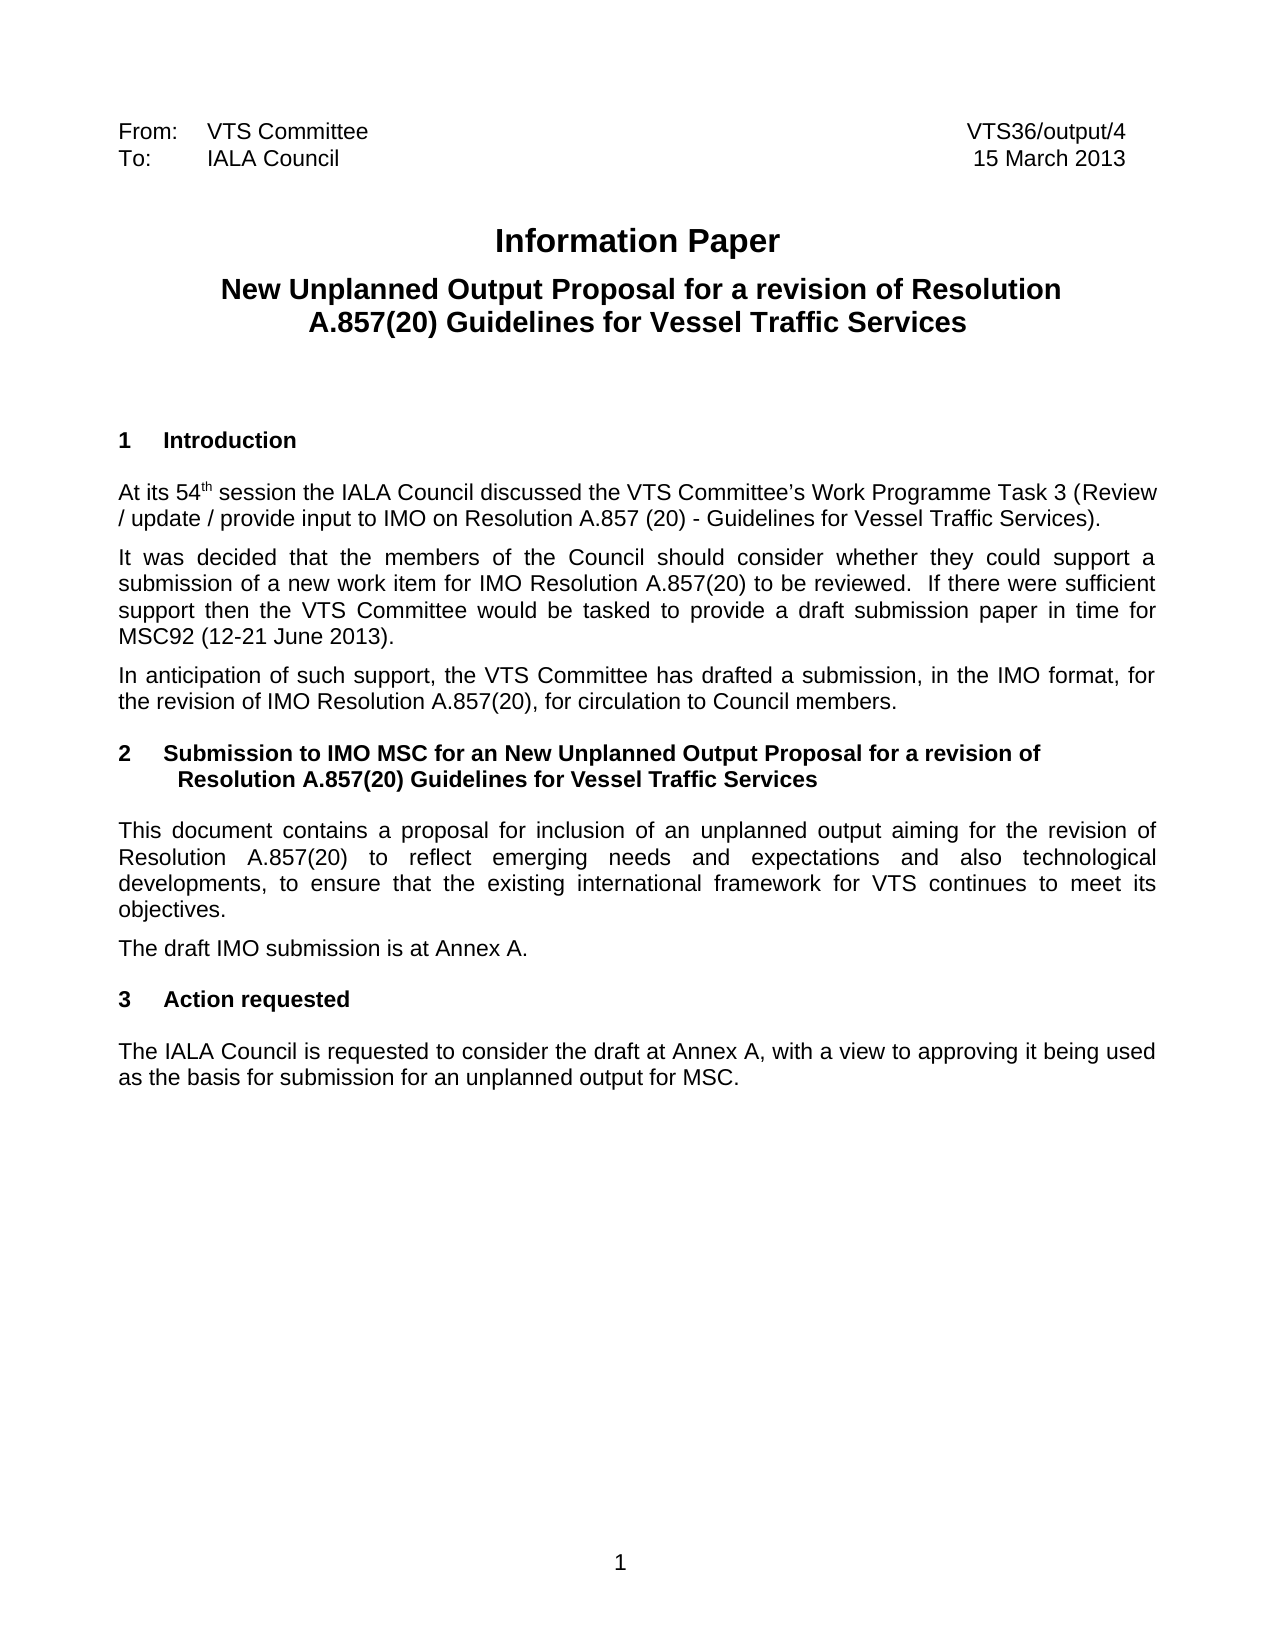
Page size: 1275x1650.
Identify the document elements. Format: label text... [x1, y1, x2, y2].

subtitle Action requested [118, 986, 1157, 1013]
table_cell 15 March 2013 [568, 145, 1137, 171]
table_header VTS36/output/4 [568, 118, 1137, 144]
title Information Paper [118, 221, 1157, 259]
text In anticipation of such support, the VTS Committee has drafted a submission, in the IMO format, for the revision of IMO Resolution A.857(20), for circulation to Council members. [118, 662, 1157, 714]
text This document contains a proposal for inclusion of an unplanned output aiming for the revision of Resolution A.857(20) to reflect emerging needs and expectations and also technological developments, to ensure that the existing international framework for VTS continues to meet its objectives. [118, 817, 1157, 923]
text At its 54th session the IALA Council discussed the VTS Committee’s Work Programme Task 3 (Review / update / provide input to IMO on Resolution A.857 (20) - Guidelines for Vessel Traffic Services). [118, 479, 1157, 531]
text The IALA Council is requested to consider the draft at Annex A, with a view to approving it being used as the basis for submission for an unplanned output for MSC. [118, 1038, 1157, 1091]
text It was decided that the members of the Council should consider whether they could support a submission of a new work item for IMO Resolution A.857(20) to be reviewed. If there were sufficient support then the VTS Committee would be tasked to provide a draft submission paper in time for MSC92 (12-21 June 2013). [118, 544, 1157, 649]
table_header From: VTS Committee [107, 118, 568, 144]
subtitle Introduction [118, 427, 1157, 454]
text The draft IMO submission is at Annex A. [118, 935, 1157, 961]
table_cell To: IALA Council [107, 145, 568, 171]
subtitle Submission to IMO MSC for an New Unplanned Output Proposal for a revision of Resolution A.857(20) Guidelines for Vessel Traffic Services [118, 739, 1157, 792]
text New Unplanned Output Proposal for a revision of Resolution A.857(20) Guidelines for Vessel Traffic Services [210, 272, 1066, 339]
